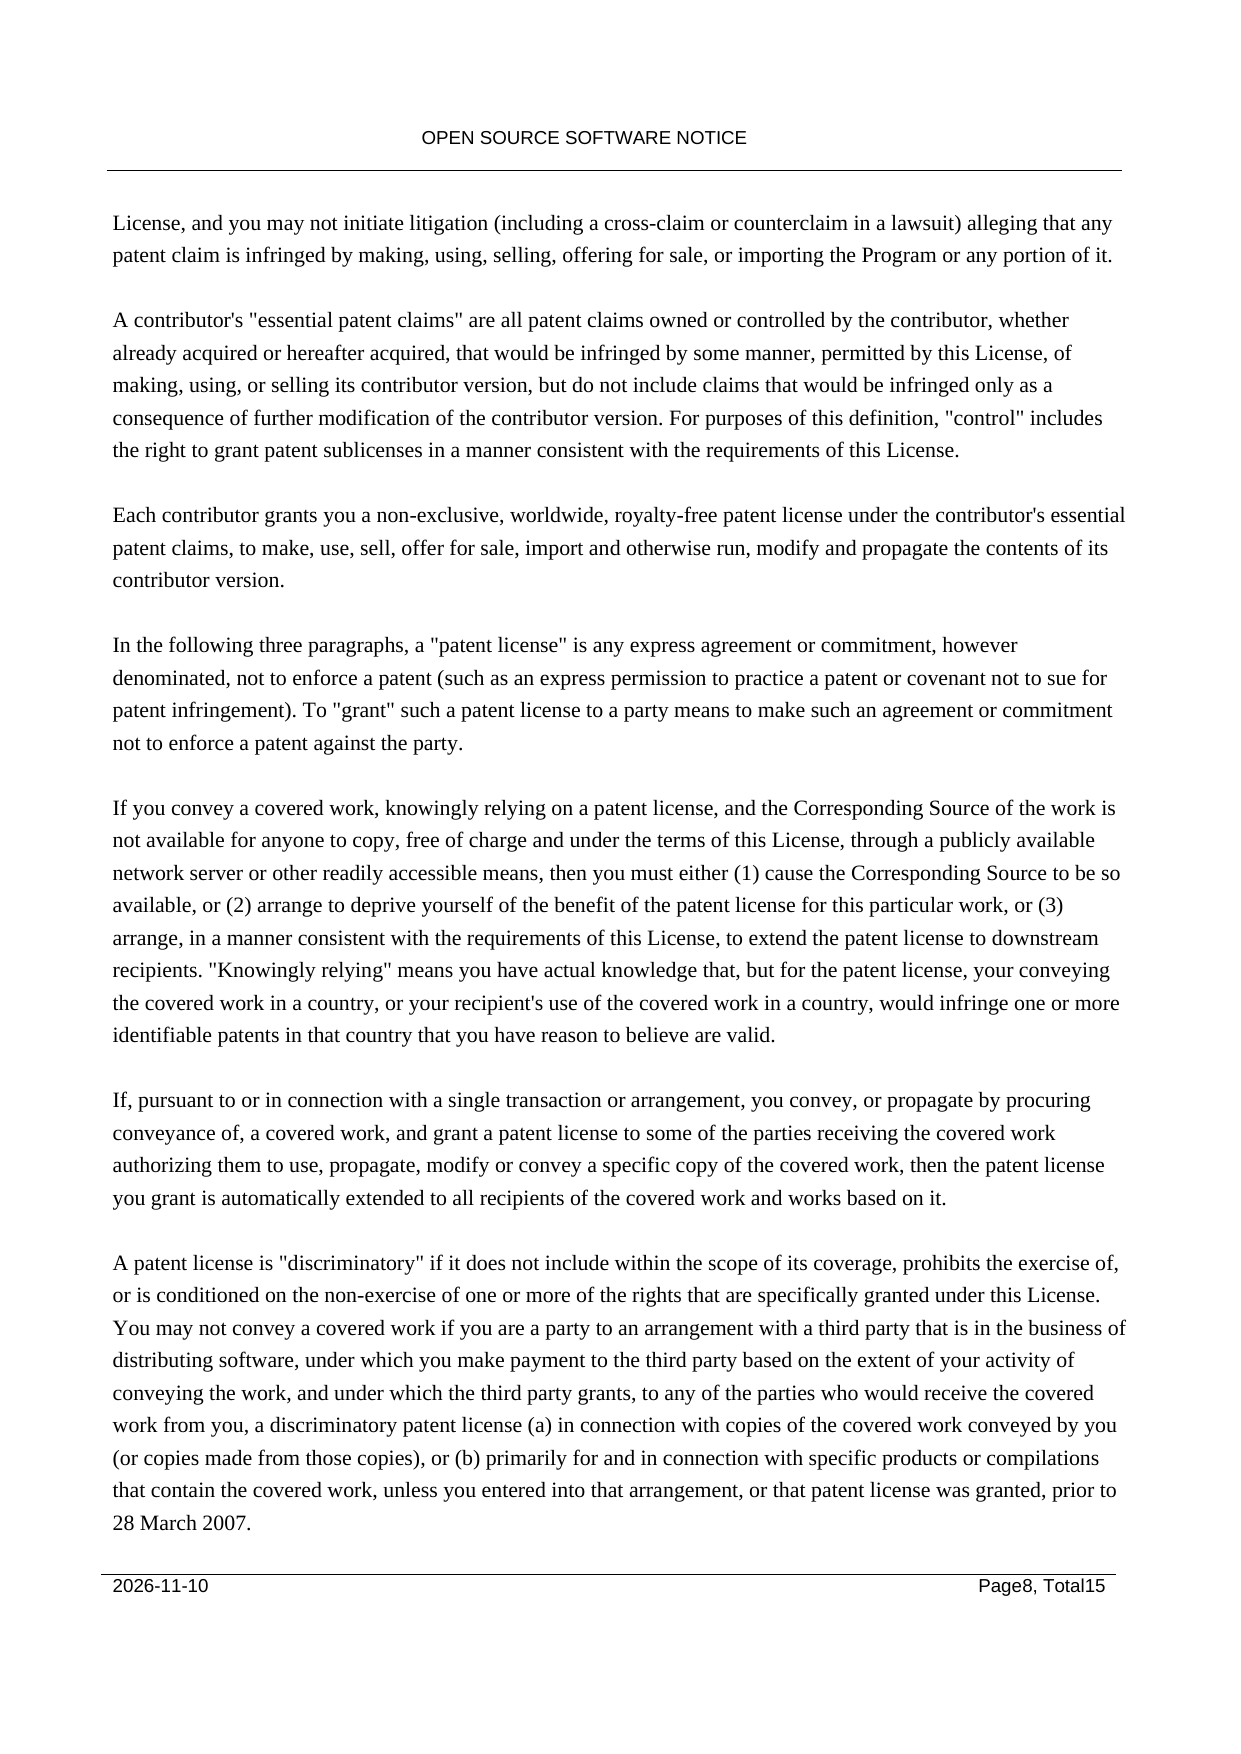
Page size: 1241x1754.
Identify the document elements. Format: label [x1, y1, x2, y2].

text [112, 206, 1128, 1539]
